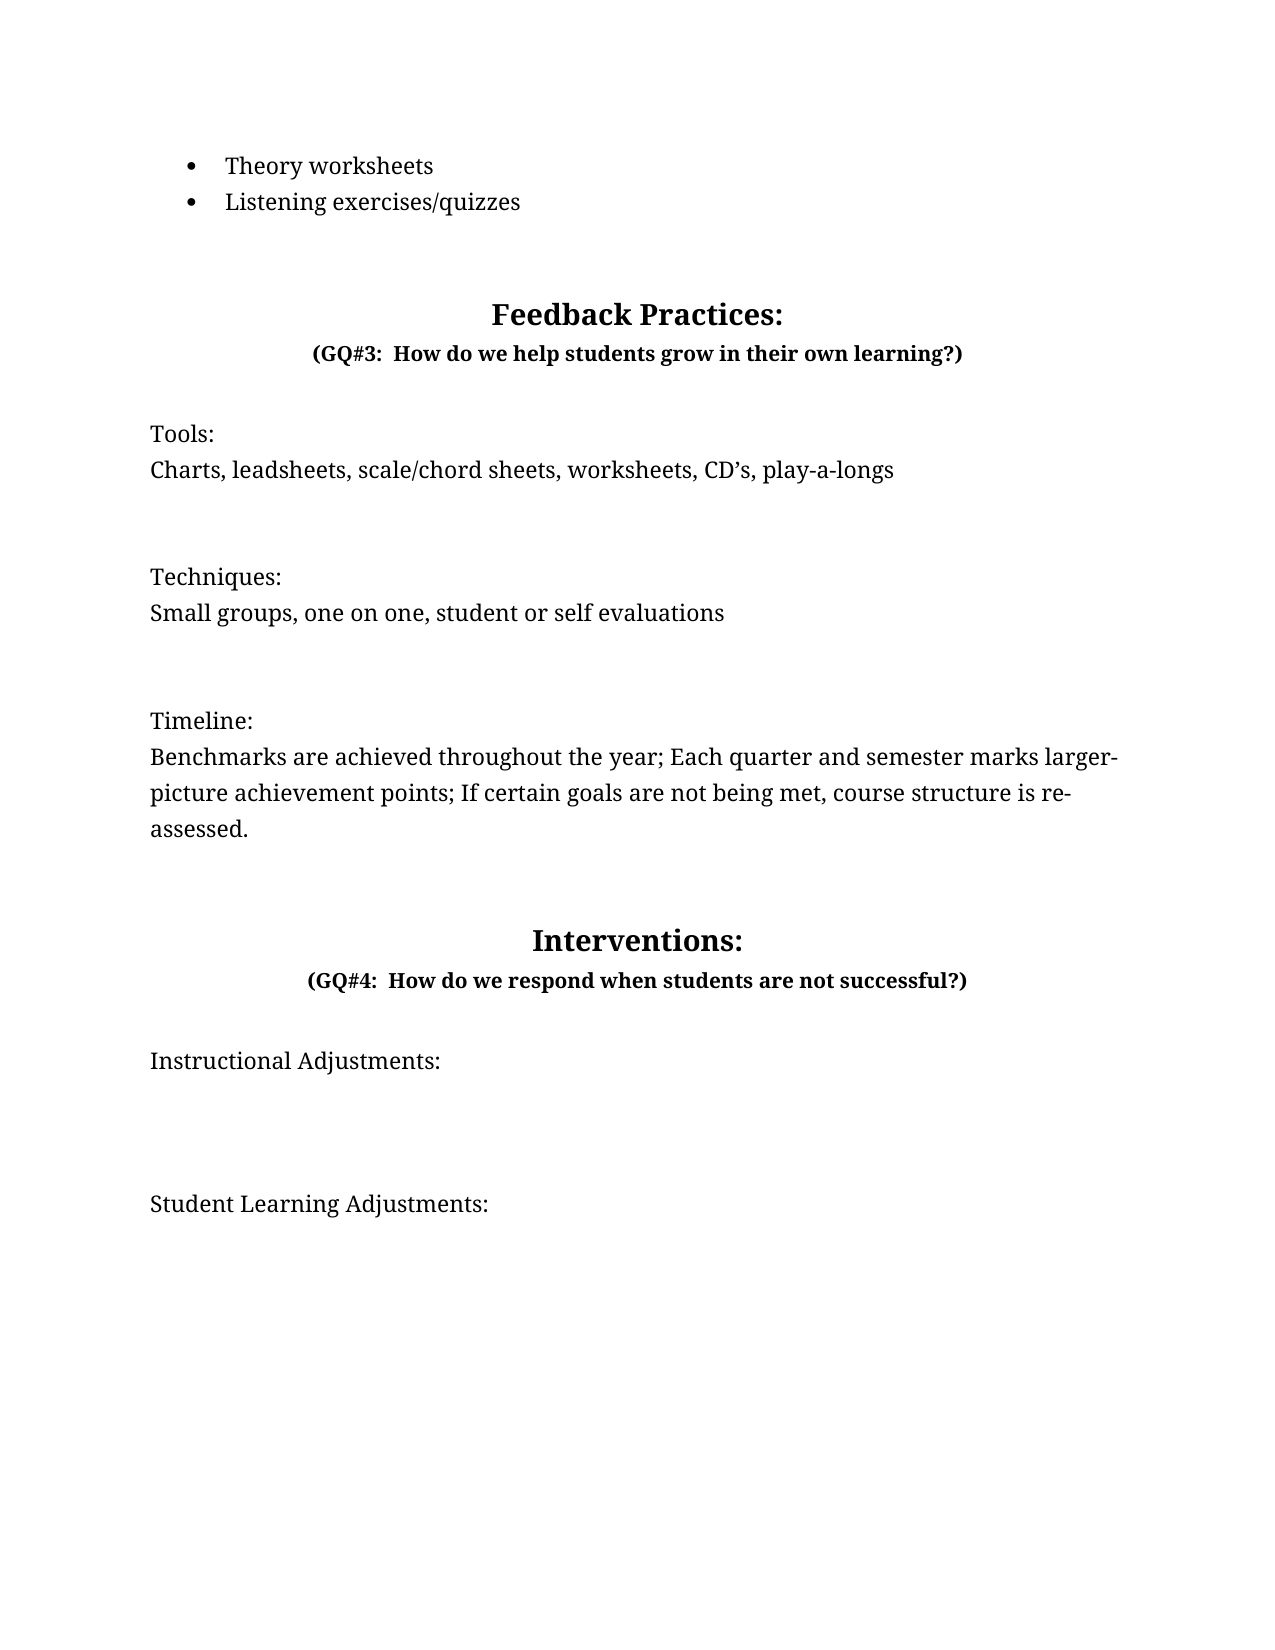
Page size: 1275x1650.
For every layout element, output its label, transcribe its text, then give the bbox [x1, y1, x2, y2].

text (GQ#4: How do we respond when students are not successful?) [150, 966, 1125, 995]
text Techniques: [150, 561, 1125, 593]
text Student Learning Adjustments: [150, 1188, 1125, 1219]
text Tools: [150, 418, 1125, 449]
text Small groups, one on one, student or self evaluations [150, 597, 1125, 628]
text Feedback Practices: [150, 294, 1125, 333]
text Charts, leadsheets, scale/chord sheets, worksheets, CD’s, play-a-longs [150, 453, 1125, 485]
list Theory worksheets [187, 150, 1125, 181]
text Instructional Adjustments: [150, 1044, 1125, 1076]
text Timeline: [150, 705, 1125, 736]
text (GQ#3: How do we help students grow in their own learning?) [150, 339, 1125, 368]
list Listening exercises/quizzes [187, 186, 1125, 217]
text Interventions: [150, 921, 1125, 960]
text Benchmarks are achieved throughout the year; Each quarter and semester marks larger-picture achievement points; If certain goals are not being met, course structure is re-assessed. [150, 741, 1125, 844]
